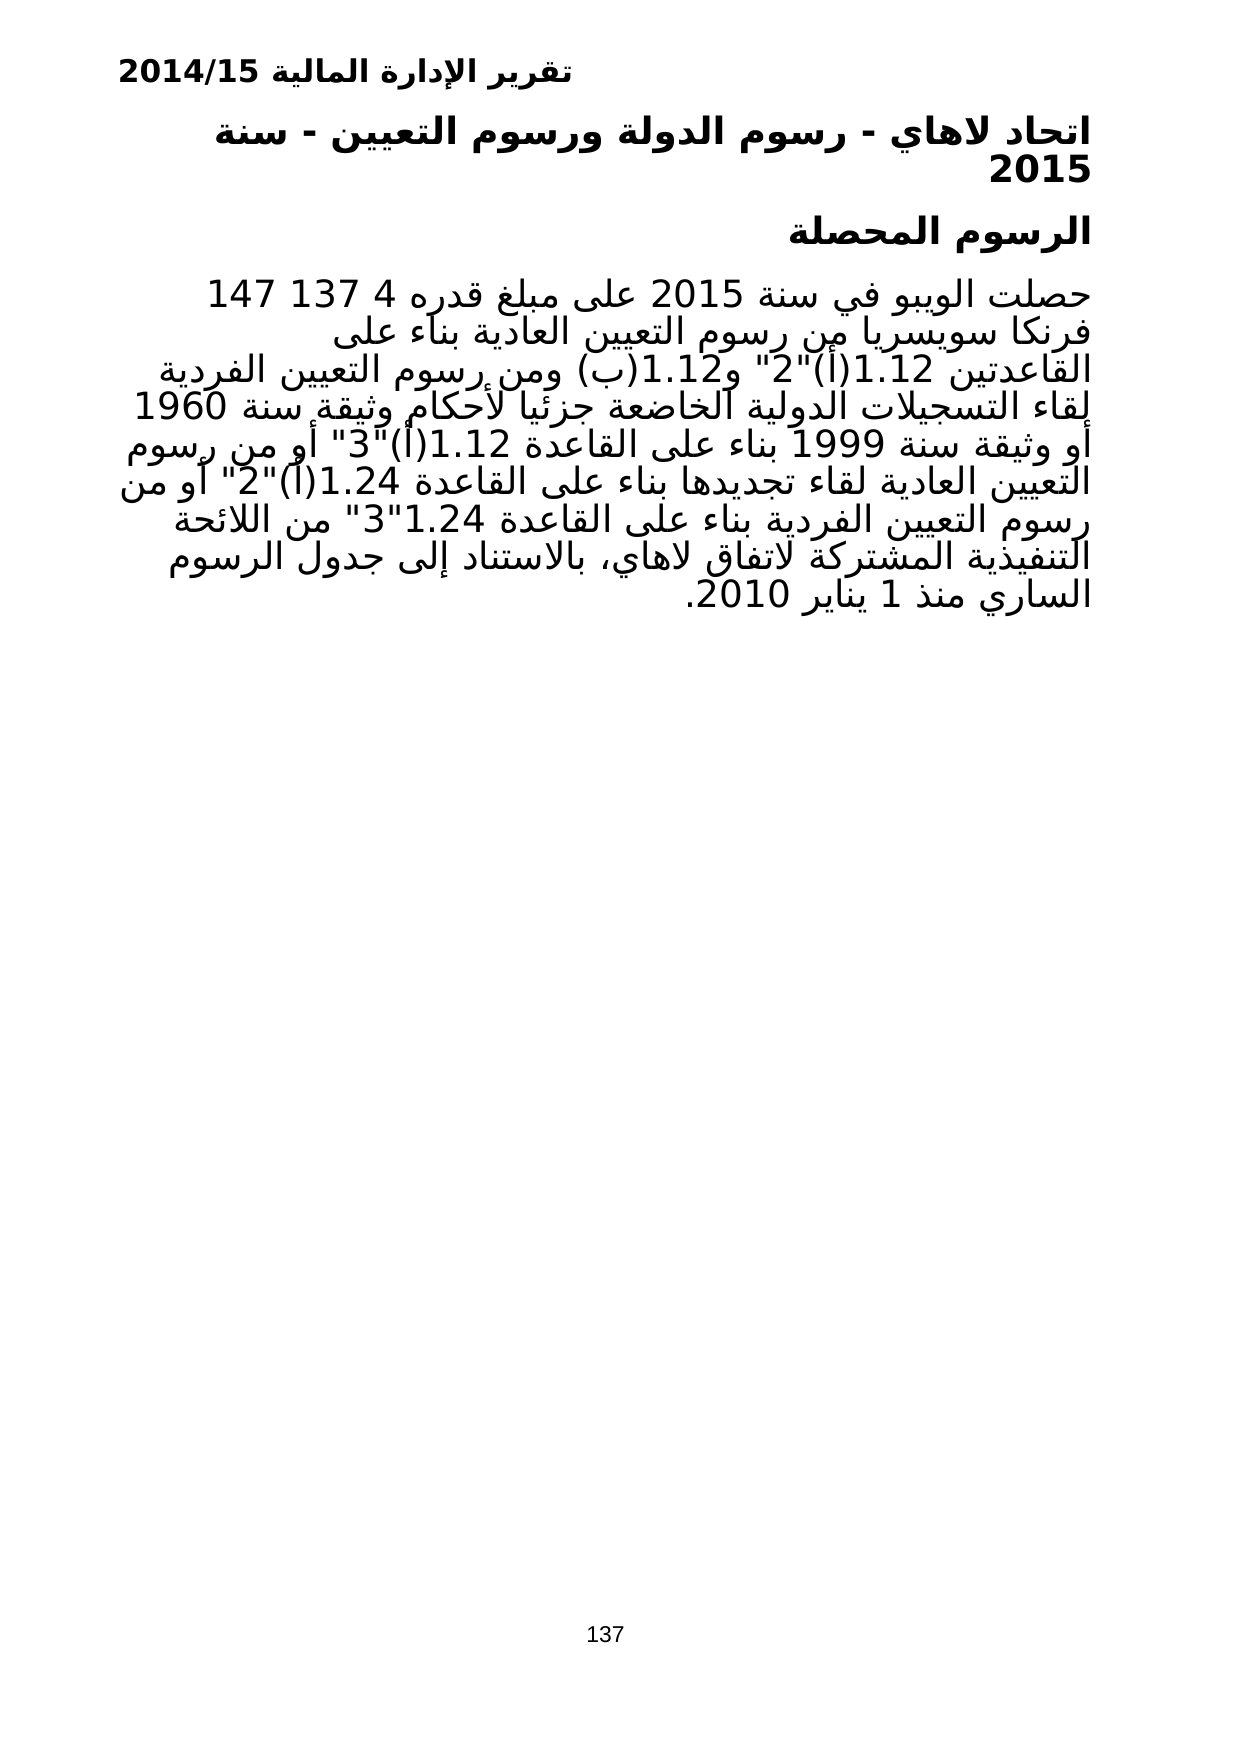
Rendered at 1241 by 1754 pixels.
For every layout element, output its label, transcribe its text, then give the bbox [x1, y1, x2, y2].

text الرسوم المحصلة [118, 214, 1092, 252]
text حصلت الويبو في سنة 2015 على مبلغ قدره 147 137 4 فرنكا سويسريا من رسوم التعيين العادية بناء على القاعدتين 1.12(أ)"2" و1.12(ب) ومن رسوم التعيين الفردية لقاء التسجيلات الدولية الخاضعة جزئيا لأحكام وثيقة سنة 1960 أو وثيقة سنة 1999 بناء على القاعدة 1.12(أ)"3" أو من رسوم التعيين العادية لقاء تجديدها بناء على القاعدة 1.24(أ)"2" أو من رسوم التعيين الفردية بناء على القاعدة 1.24"3" من اللائحة التنفيذية المشتركة لاتفاق لاهاي، بالاستناد إلى جدول الرسوم الساري منذ 1 يناير 2010. [118, 277, 1092, 614]
subtitle اتحاد لاهاي - رسوم الدولة ورسوم التعيين - سنة 2015 [118, 114, 1092, 189]
